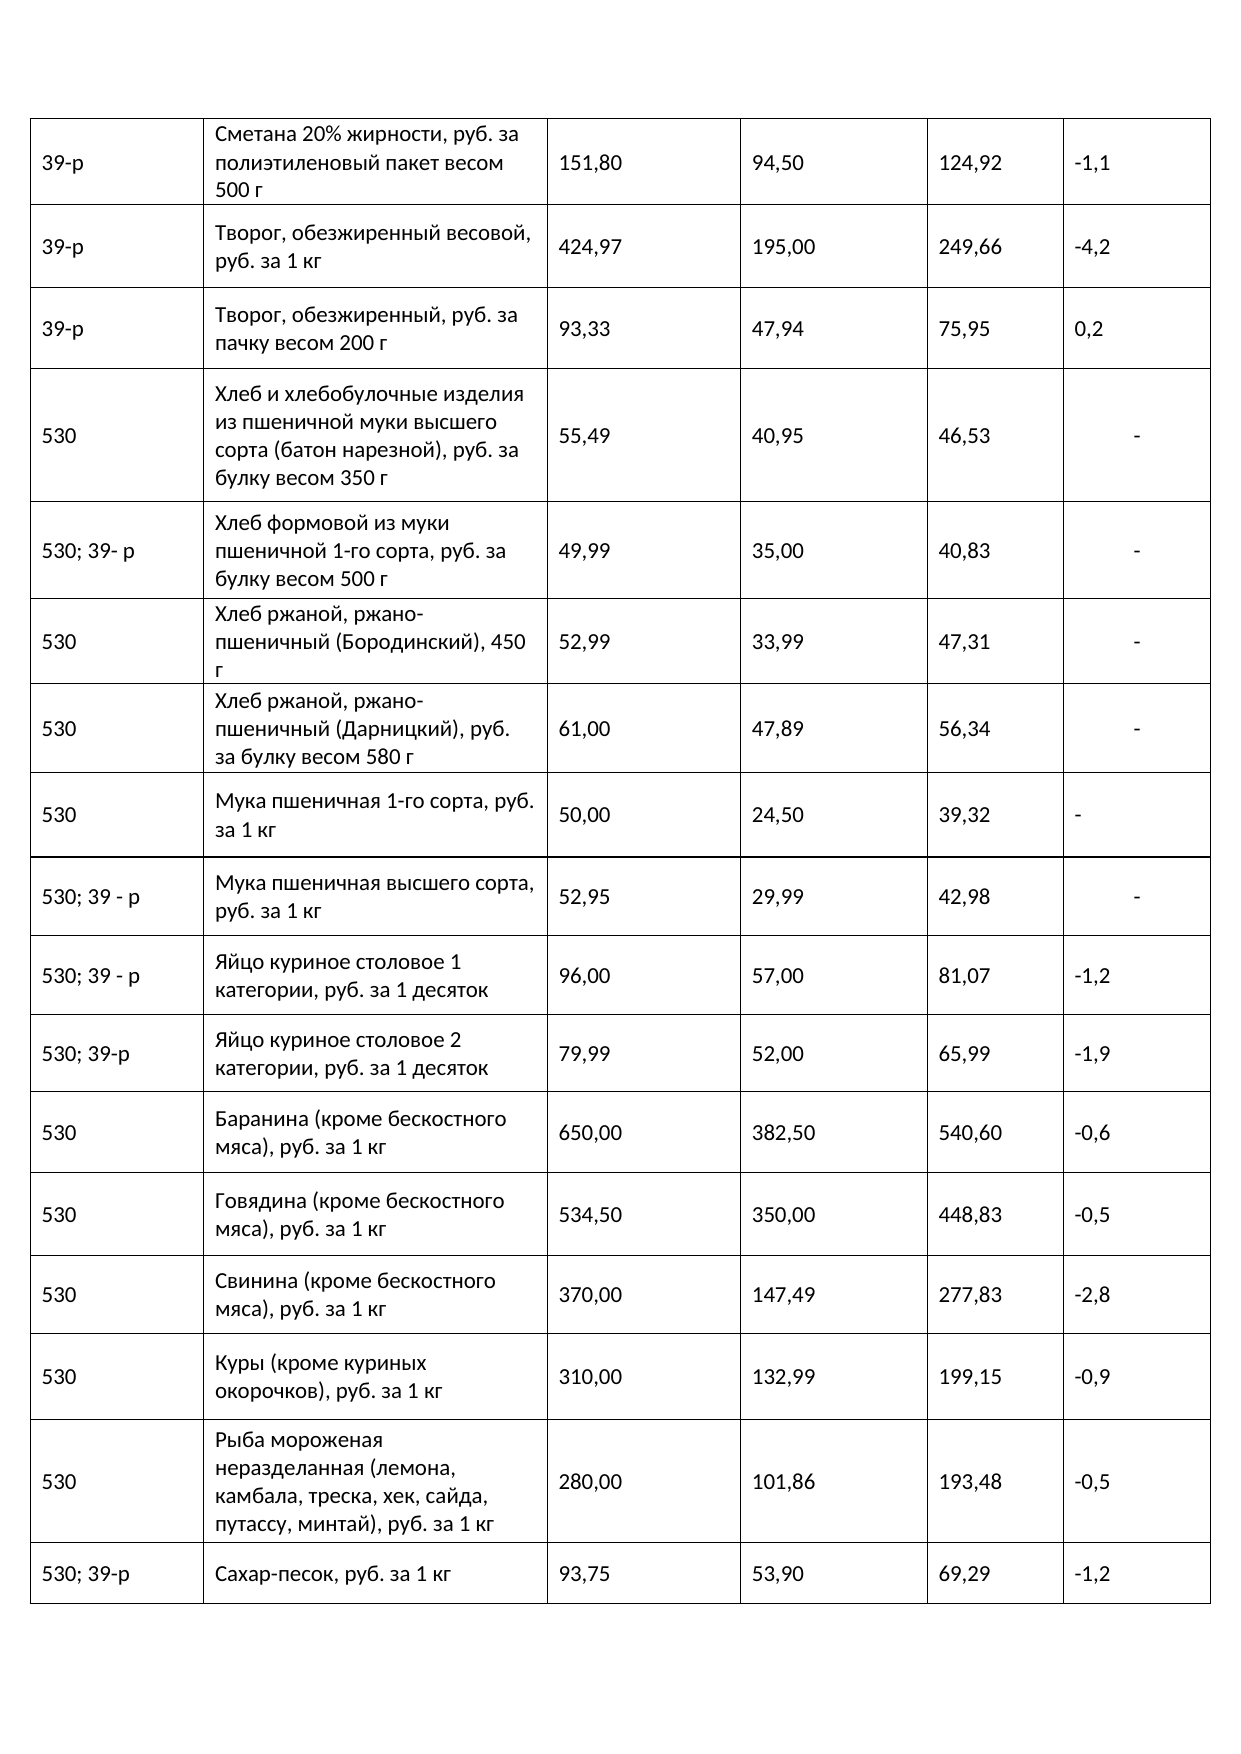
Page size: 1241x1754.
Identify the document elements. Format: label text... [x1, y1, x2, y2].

table_cell 47,31 [928, 599, 1063, 683]
table_cell 101,86 [741, 1420, 927, 1542]
table_cell Яйцо куриное столовое 1 категории, руб. за 1 десяток [204, 936, 547, 1014]
table_cell -0,6 [1064, 1092, 1210, 1172]
table_cell 530; 39- р [31, 502, 203, 598]
table_cell 530 [31, 1334, 203, 1419]
table_cell 39-р [31, 288, 203, 368]
table_cell - [1064, 369, 1210, 501]
table_cell 33,99 [741, 599, 927, 683]
table_cell 39,32 [928, 773, 1063, 856]
table_cell Сахар-песок, руб. за 1 кг [204, 1543, 547, 1603]
table_cell 277,83 [928, 1256, 1063, 1333]
table_cell 534,50 [548, 1173, 740, 1255]
table_cell 69,29 [928, 1543, 1063, 1603]
table_cell -1,2 [1064, 1543, 1210, 1603]
table_cell Куры (кроме куриных окорочков), руб. за 1 кг [204, 1334, 547, 1419]
table_cell 193,48 [928, 1420, 1063, 1542]
table_cell 530 [31, 773, 203, 856]
table_cell 93,33 [548, 288, 740, 368]
table_cell Сметана 20% жирности, руб. за полиэтиленовый пакет весом 500 г [204, 119, 547, 204]
table_cell -2,8 [1064, 1256, 1210, 1333]
table_cell 50,00 [548, 773, 740, 856]
table_cell 57,00 [741, 936, 927, 1014]
table_cell 650,00 [548, 1092, 740, 1172]
table_cell -4,2 [1064, 205, 1210, 287]
table_cell Яйцо куриное столовое 2 категории, руб. за 1 десяток [204, 1015, 547, 1091]
table_cell - [1064, 773, 1210, 856]
table_cell 530 [31, 1256, 203, 1333]
table_cell 42,98 [928, 858, 1063, 934]
table_cell 39-р [31, 205, 203, 287]
table_cell 530 [31, 599, 203, 683]
table_cell 249,66 [928, 205, 1063, 287]
table_cell 350,00 [741, 1173, 927, 1255]
table_cell 46,53 [928, 369, 1063, 501]
table_cell 530 [31, 1173, 203, 1255]
table_cell 530 [31, 369, 203, 501]
table_cell 530; 39-р [31, 1015, 203, 1091]
table_cell 47,94 [741, 288, 927, 368]
table_cell Хлеб и хлебобулочные изделия из пшеничной муки высшего сорта (батон нарезной), руб. за булку весом 350 г [204, 369, 547, 501]
table_cell 52,99 [548, 599, 740, 683]
table_cell 424,97 [548, 205, 740, 287]
table_cell 75,95 [928, 288, 1063, 368]
table_cell 39-р [31, 119, 203, 204]
table_cell 52,00 [741, 1015, 927, 1091]
table_cell 195,00 [741, 205, 927, 287]
table_cell - [1064, 502, 1210, 598]
table_cell -1,2 [1064, 936, 1210, 1014]
table_cell Баранина (кроме бескостного мяса), руб. за 1 кг [204, 1092, 547, 1172]
table_cell 47,89 [741, 684, 927, 772]
table_cell - [1064, 858, 1210, 934]
table_cell 448,83 [928, 1173, 1063, 1255]
table_cell 0,2 [1064, 288, 1210, 368]
table_cell 55,49 [548, 369, 740, 501]
table_cell 132,99 [741, 1334, 927, 1419]
table_cell 124,92 [928, 119, 1063, 204]
table_cell 93,75 [548, 1543, 740, 1603]
table_cell -1,9 [1064, 1015, 1210, 1091]
table_cell Рыба мороженая неразделанная (лемона, камбала, треска, хек, сайда, путассу, минтай), руб. за 1 кг [204, 1420, 547, 1542]
table_cell 94,50 [741, 119, 927, 204]
table_cell 199,15 [928, 1334, 1063, 1419]
table_cell -0,5 [1064, 1420, 1210, 1542]
table_cell 310,00 [548, 1334, 740, 1419]
table_cell Мука пшеничная 1-го сорта, руб. за 1 кг [204, 773, 547, 856]
table_cell 382,50 [741, 1092, 927, 1172]
table_cell 52,95 [548, 858, 740, 934]
table_cell 24,50 [741, 773, 927, 856]
table_cell Мука пшеничная высшего сорта, руб. за 1 кг [204, 858, 547, 934]
table_cell 53,90 [741, 1543, 927, 1603]
table_cell 530 [31, 1420, 203, 1542]
table_cell 530 [31, 1092, 203, 1172]
table_cell 40,83 [928, 502, 1063, 598]
table_cell -0,9 [1064, 1334, 1210, 1419]
table_cell Хлеб ржаной, ржано-пшеничный (Дарницкий), руб. за булку весом 580 г [204, 684, 547, 772]
table_cell - [1064, 599, 1210, 683]
table_cell Свинина (кроме бескостного мяса), руб. за 1 кг [204, 1256, 547, 1333]
table_cell 147,49 [741, 1256, 927, 1333]
table_cell 151,80 [548, 119, 740, 204]
table_cell 96,00 [548, 936, 740, 1014]
table_cell Хлеб формовой из муки пшеничной 1-го сорта, руб. за булку весом 500 г [204, 502, 547, 598]
table_cell -1,1 [1064, 119, 1210, 204]
table_cell 61,00 [548, 684, 740, 772]
table_cell 540,60 [928, 1092, 1063, 1172]
table_cell 530; 39-р [31, 1543, 203, 1603]
table_cell Говядина (кроме бескостного мяса), руб. за 1 кг [204, 1173, 547, 1255]
table_cell - [1064, 684, 1210, 772]
table_cell Хлеб ржаной, ржано-пшеничный (Бородинский), 450 г [204, 599, 547, 683]
table_cell 530; 39 - р [31, 936, 203, 1014]
table_cell 370,00 [548, 1256, 740, 1333]
table_cell 40,95 [741, 369, 927, 501]
table_cell 35,00 [741, 502, 927, 598]
table_cell 79,99 [548, 1015, 740, 1091]
table_cell 530 [31, 684, 203, 772]
table_cell 29,99 [741, 858, 927, 934]
table_cell Творог, обезжиренный, руб. за пачку весом 200 г [204, 288, 547, 368]
table_cell Творог, обезжиренный весовой, руб. за 1 кг [204, 205, 547, 287]
table_cell 65,99 [928, 1015, 1063, 1091]
table_cell 530; 39 - р [31, 858, 203, 934]
table_cell 81,07 [928, 936, 1063, 1014]
table_cell 280,00 [548, 1420, 740, 1542]
table_cell -0,5 [1064, 1173, 1210, 1255]
table_cell 49,99 [548, 502, 740, 598]
table_cell 56,34 [928, 684, 1063, 772]
